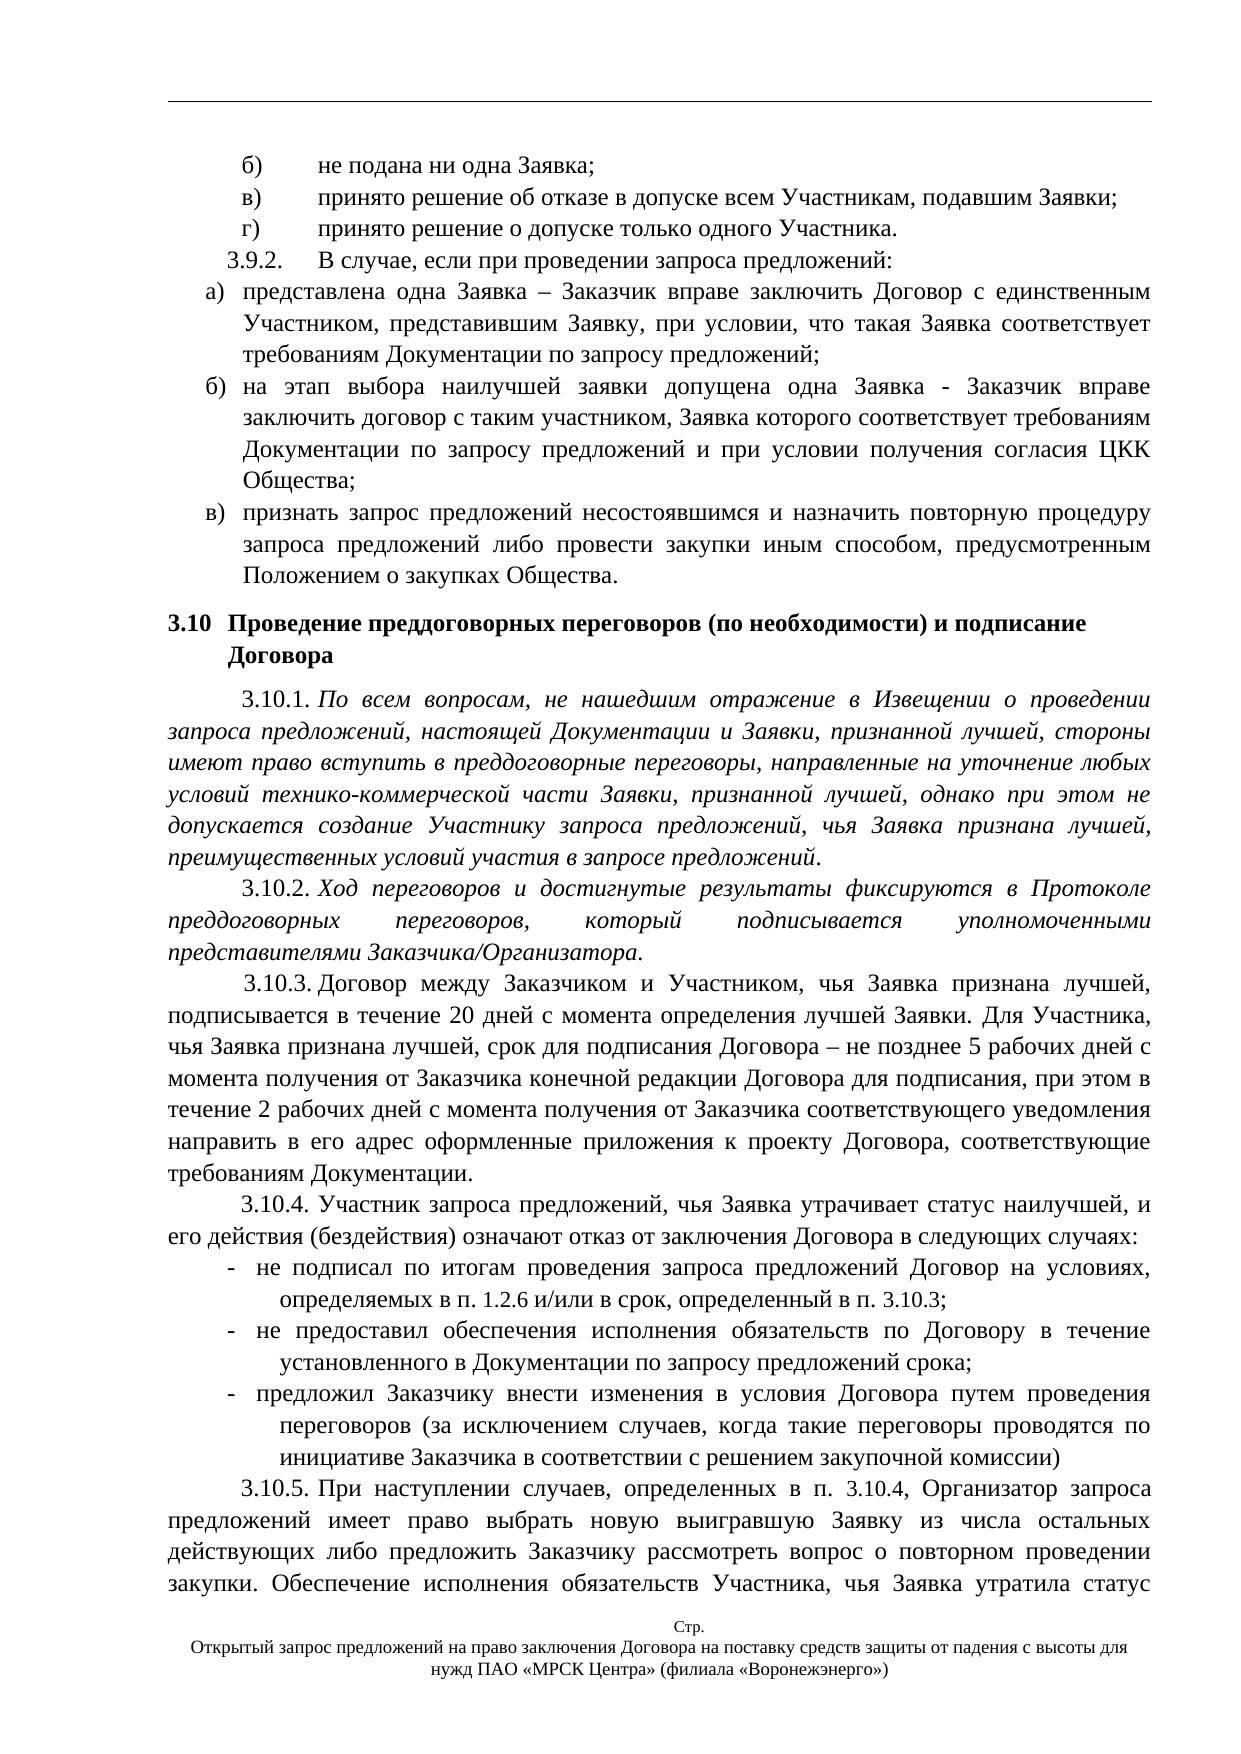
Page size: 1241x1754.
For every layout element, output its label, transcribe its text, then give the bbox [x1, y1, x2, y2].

list предложил Заказчику внести изменения в условия Договора путем проведения переговоров (за исключением случаев, когда такие переговоры проводятся по инициативе Заказчика в соответствии с решением закупочной комиссии) [227, 1378, 1152, 1470]
list не подписал по итогам проведения запроса предложений Договор на условиях, определяемых в п. 1.2.6 и/или в срок, определенный в п. 3.10.3; [227, 1252, 1152, 1313]
list признать запрос предложений несостоявшимся и назначить повторную процедуру запроса предложений либо провести закупки иным способом, предусмотренным Положением о закупках Общества. [205, 497, 1152, 589]
list Договор между Заказчиком и Участником, чья Заявка признана лучшей, подписывается в течение 20 дней с момента определения лучшей Заявки. Для Участника, чья Заявка признана лучшей, срок для подписания Договора – не позднее 5 рабочих дней с момента получения от Заказчика конечной редакции Договора для подписания, при этом в течение 2 рабочих дней с момента получения от Заказчика соответствующего уведомления направить в его адрес оформленные приложения к проекту Договора, соответствующие требованиям Документации. [168, 968, 1152, 1186]
list Ход переговоров и достигнутые результаты фиксируются в Протоколе преддоговорных переговоров, который подписывается уполномоченными представителями Заказчика/Организатора. [168, 873, 1152, 965]
list на этап выбора наилучшей заявки допущена одна Заявка - Заказчик вправе заключить договор с таким участником, Заявка которого соответствует требованиям Документации по запросу предложений и при условии получения согласия ЦКК Общества; [205, 371, 1152, 494]
list принято решение об отказе в допуске всем Участникам, подавшим Заявки; [168, 182, 1152, 210]
subtitle Проведение преддоговорных переговоров (по необходимости) и подписание Договора [168, 608, 1152, 669]
list не предоставил обеспечения исполнения обязательств по Договору в течение установленного в Документации по запросу предложений срока; [227, 1315, 1152, 1376]
list Участник запроса предложений, чья Заявка утрачивает статус наилучшей, и его действия (бездействия) означают отказ от заключения Договора в следующих случаях: [168, 1189, 1152, 1249]
list В случае, если при проведении запроса предложений: [168, 245, 1152, 273]
list представлена одна Заявка – Заказчик вправе заключить Договор с единственным Участником, представившим Заявку, при условии, что такая Заявка соответствует требованиям Документации по запросу предложений; [205, 276, 1152, 368]
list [168, 1473, 1152, 1597]
list По всем вопросам, не нашедшим отражение в Извещении о проведении запроса предложений, настоящей Документации и Заявки, признанной лучшей, стороны имеют право вступить в преддоговорные переговоры, направленные на уточнение любых условий технико-коммерческой части Заявки, признанной лучшей, однако при этом не допускается создание Участнику запроса предложений, чья Заявка признана лучшей, преимущественных условий участия в запросе предложений. [168, 684, 1152, 871]
list не подана ни одна Заявка; [168, 150, 1152, 179]
list принято решение о допуске только одного Участника. [168, 213, 1152, 242]
